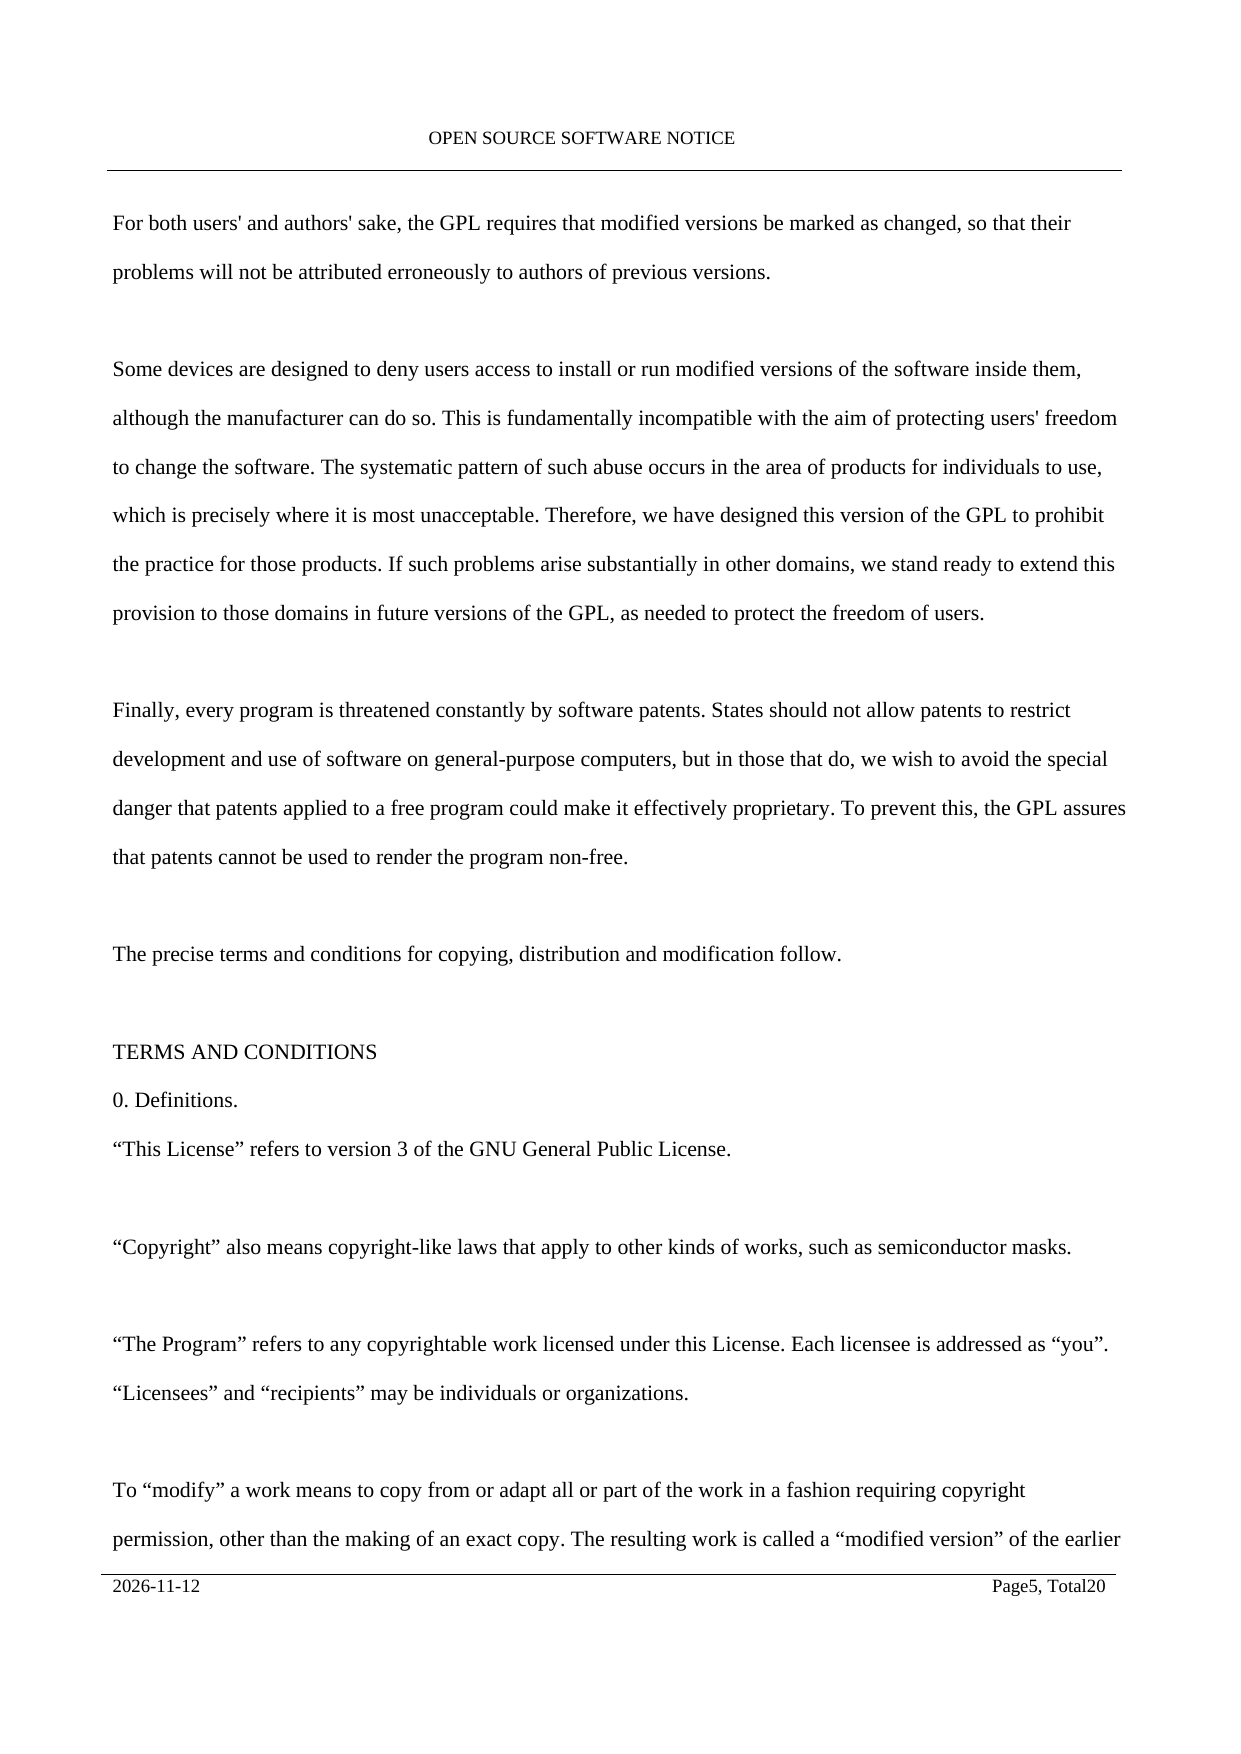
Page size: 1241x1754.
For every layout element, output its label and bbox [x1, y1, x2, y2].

text [112, 206, 1128, 1555]
